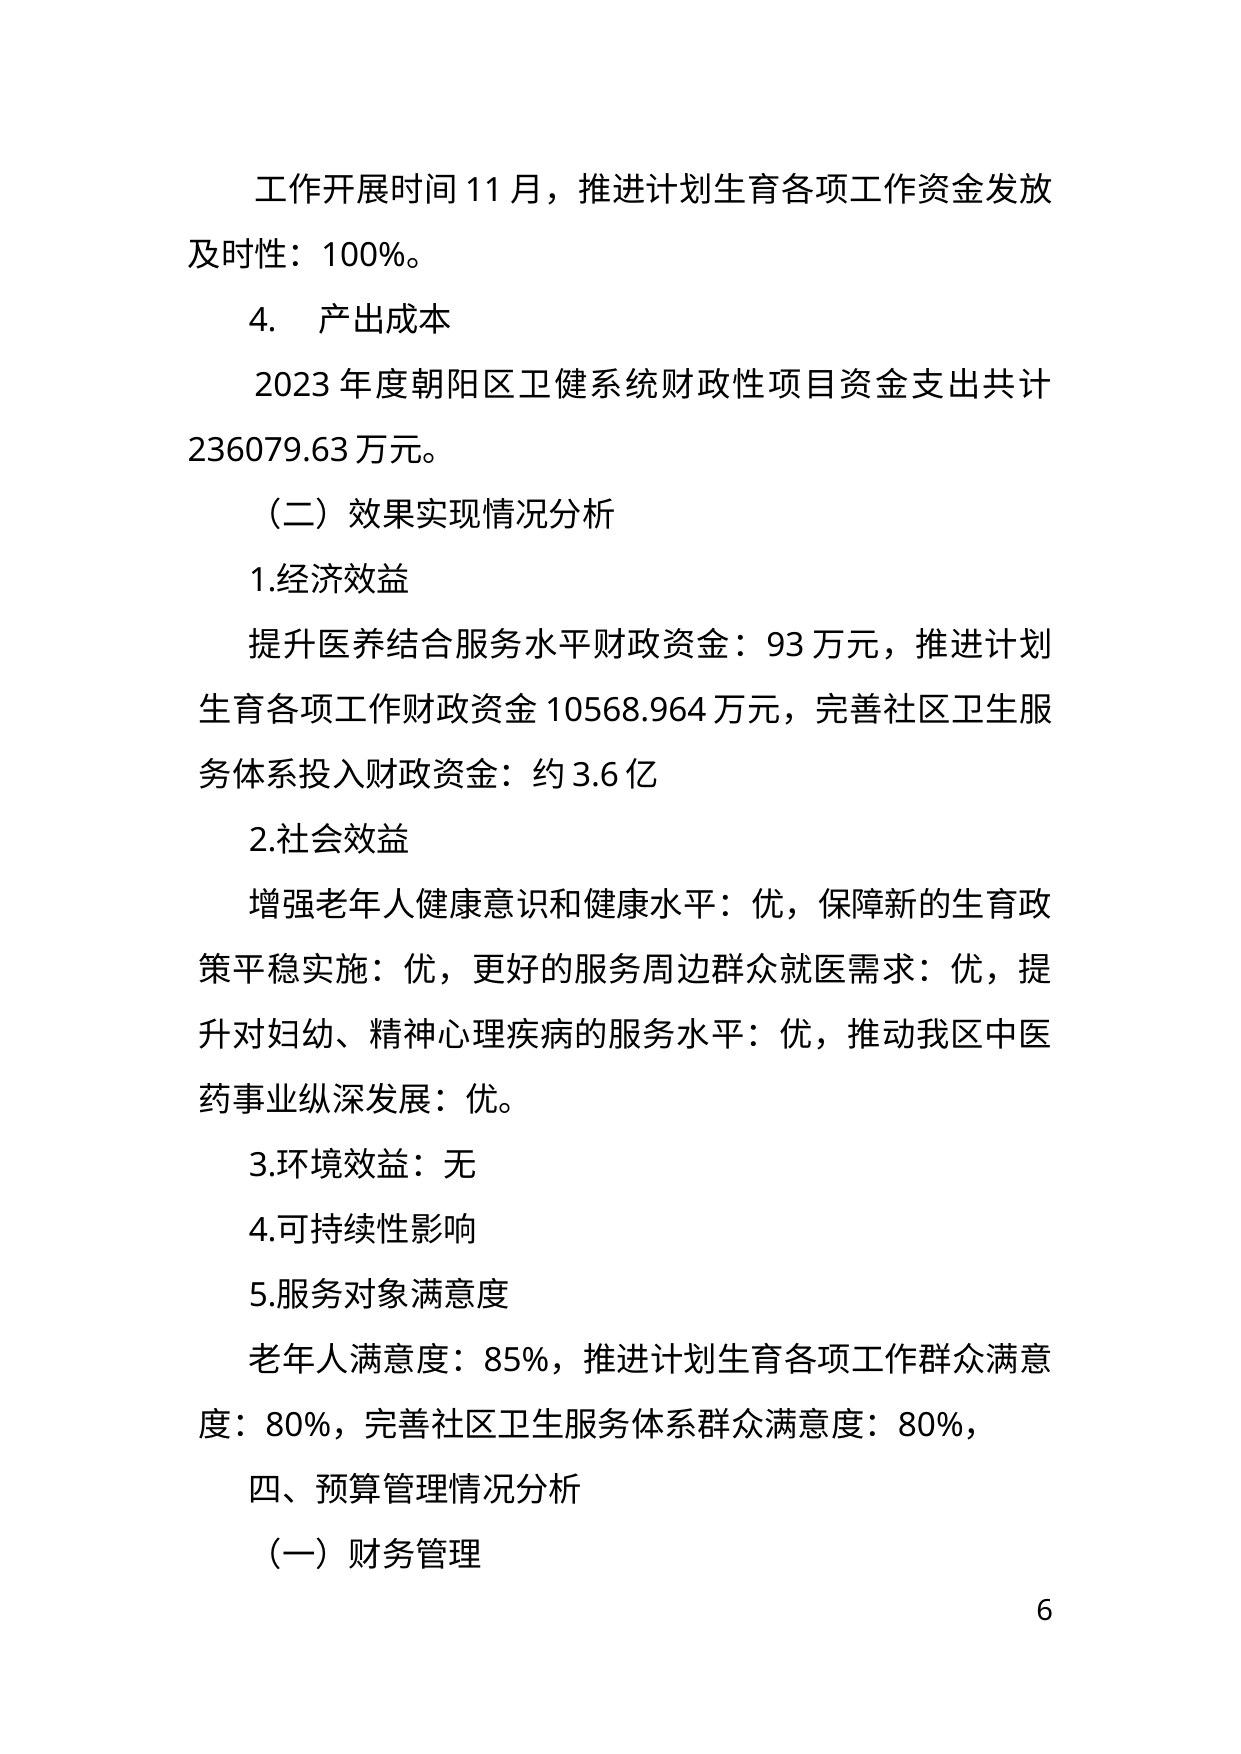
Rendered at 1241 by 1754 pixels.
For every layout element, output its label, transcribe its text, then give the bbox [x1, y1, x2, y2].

text 老年人满意度：85%，推进计划生育各项工作群众满意度：80%，完善社区卫生服务体系群众满意度：80%， [198, 1325, 1053, 1455]
list 产出成本 [198, 285, 1053, 350]
text 提升医养结合服务水平财政资金：93万元，推进计划生育各项工作财政资金10568.964万元，完善社区卫生服务体系投入财政资金：约3.6亿 [198, 610, 1053, 805]
text 增强老年人健康意识和健康水平：优，保障新的生育政策平稳实施：优，更好的服务周边群众就医需求：优，提升对妇幼、精神心理疾病的服务水平：优，推动我区中医药事业纵深发展：优。 [198, 870, 1053, 1130]
text 4.可持续性影响 [198, 1195, 1053, 1260]
text 四、预算管理情况分析 [198, 1455, 1053, 1520]
list 2023年度朝阳区卫健系统财政性项目资金支出共计236079.63万元。 [187, 350, 1053, 480]
list 工作开展时间11月，推进计划生育各项工作资金发放及时性：100%。 [187, 155, 1053, 285]
text （一）财务管理 [198, 1520, 1053, 1585]
text 2.社会效益 [198, 805, 1053, 870]
text 3.环境效益：无 [198, 1130, 1053, 1195]
text （二）效果实现情况分析 [198, 480, 1053, 545]
text 5.服务对象满意度 [198, 1260, 1053, 1325]
text 1.经济效益 [198, 545, 1053, 610]
